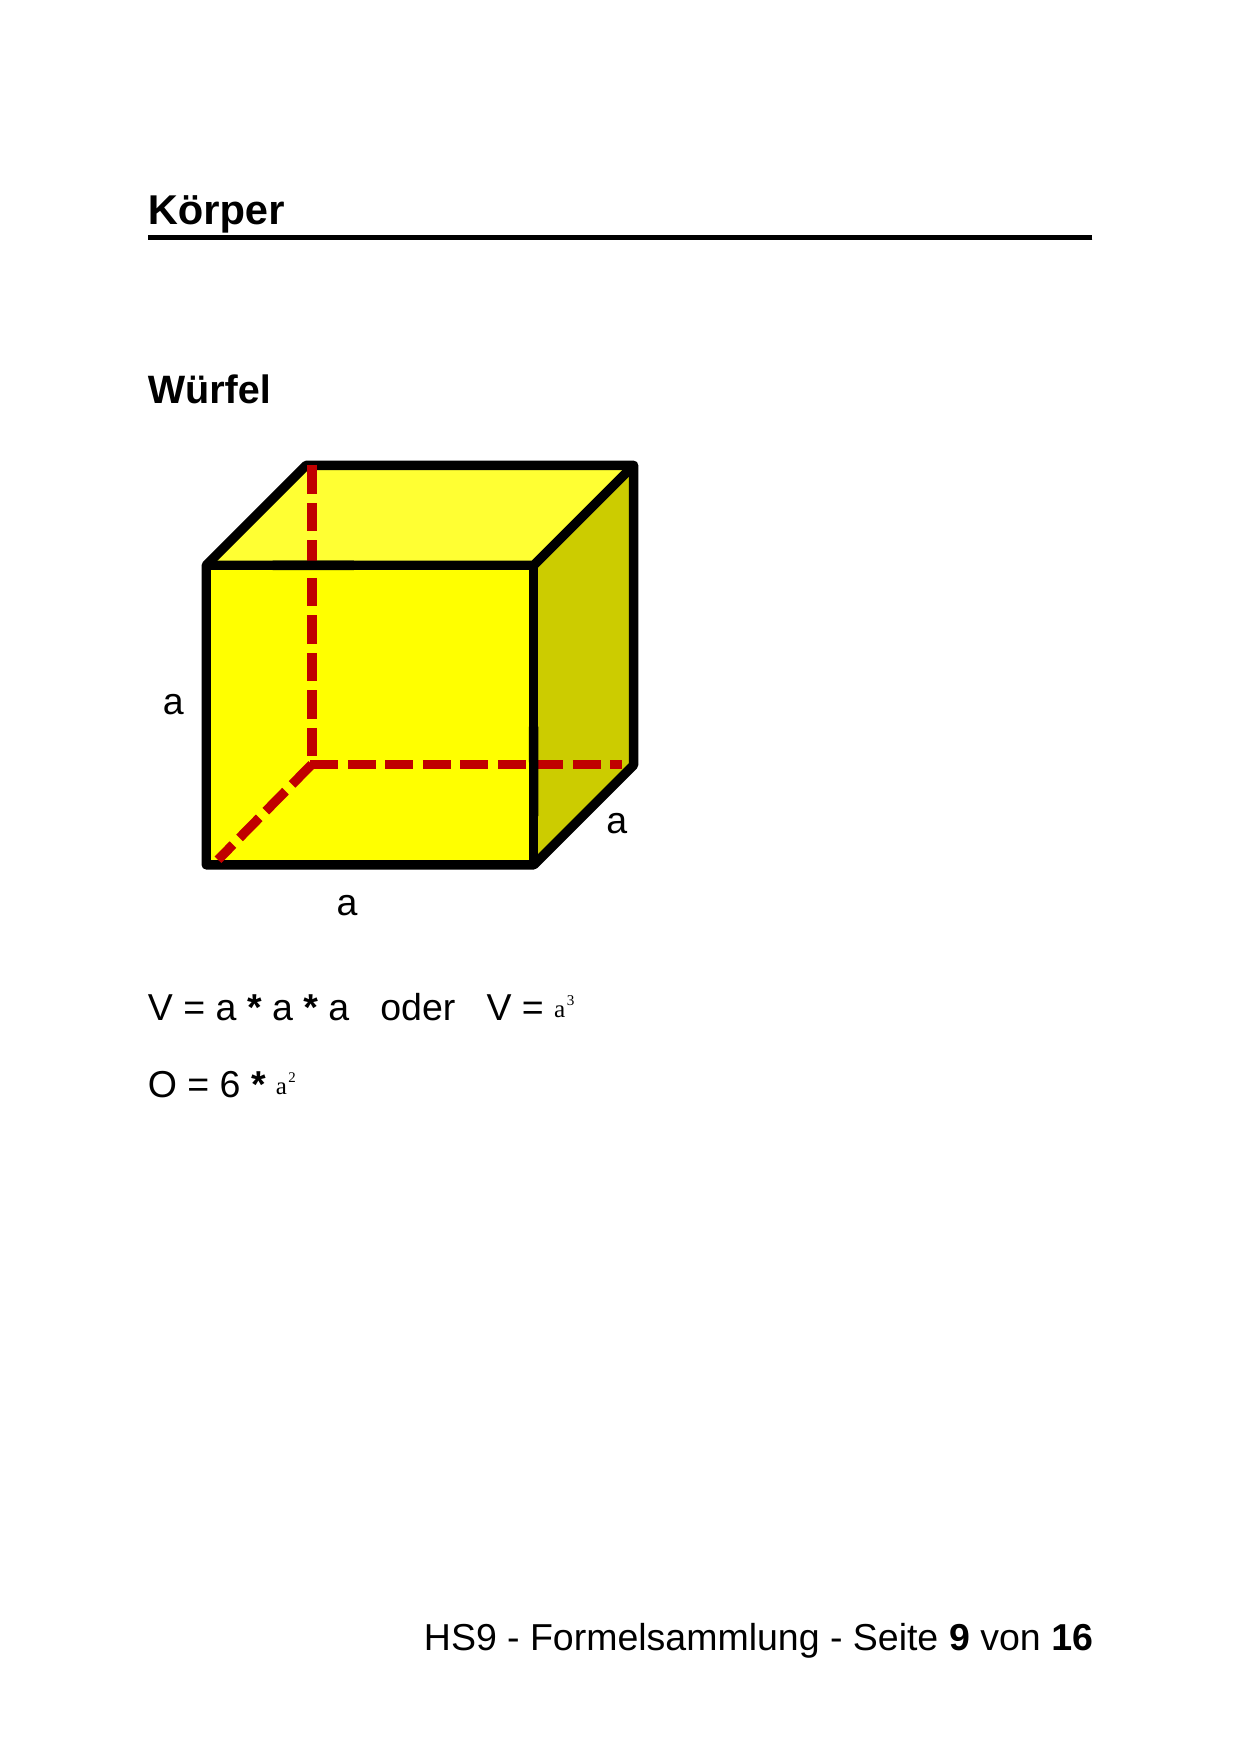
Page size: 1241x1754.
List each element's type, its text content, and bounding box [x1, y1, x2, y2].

subtitle Würfel [148, 366, 1092, 412]
subtitle Körper [148, 185, 1092, 235]
text O = 6 * [148, 1062, 1092, 1106]
text V = a * a * a oder V = [148, 985, 1092, 1028]
